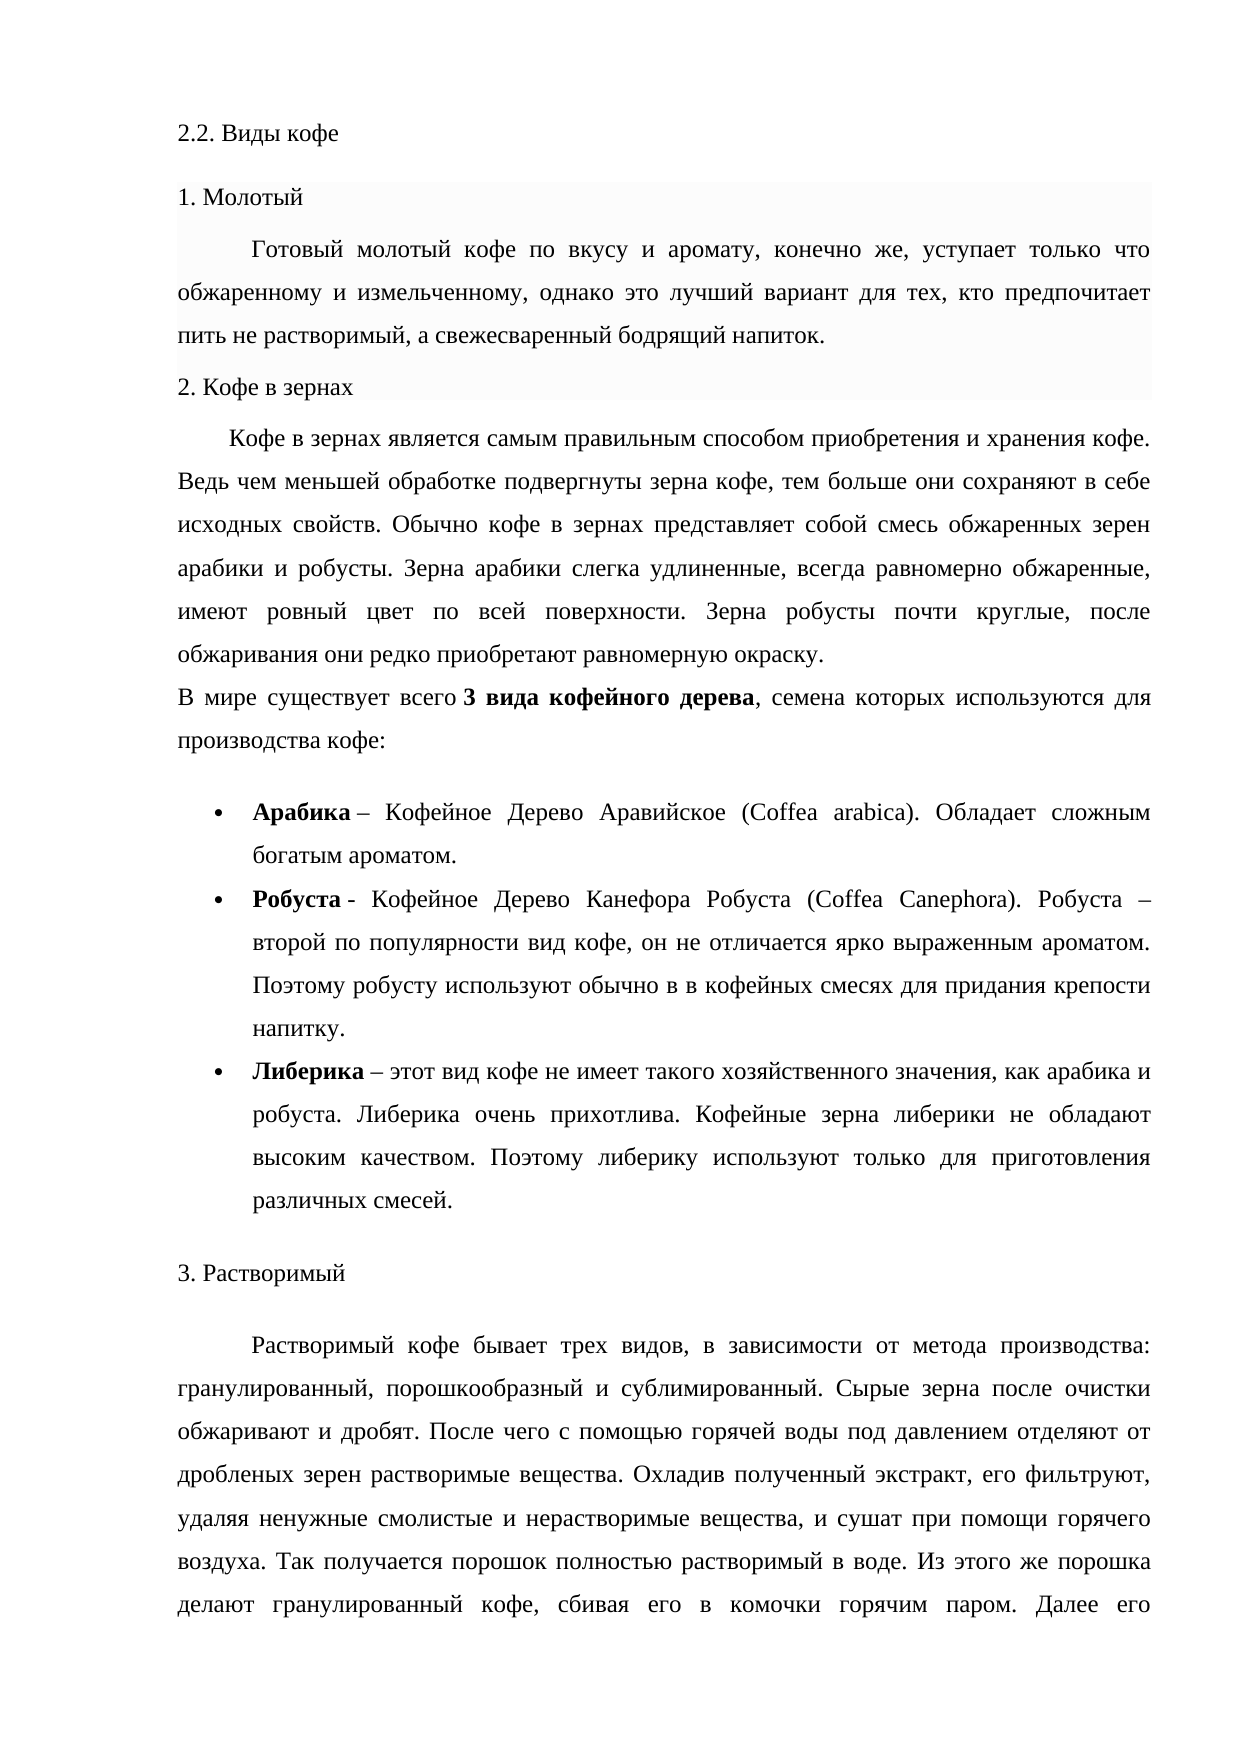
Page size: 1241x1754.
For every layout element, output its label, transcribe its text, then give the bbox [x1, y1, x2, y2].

list Арабика – Кофейное Дерево Аравийское (Coffea arabica). Обладает сложным богатым ароматом. [215, 797, 1152, 869]
list Робуста - Кофейное Дерево Канефора Робуста (Coffea Canephora). Робуста – второй по популярности вид кофе, он не отличается ярко выраженным ароматом. Поэтому робусту используют обычно в в кофейных смесях для придания крепости напитку. [215, 884, 1152, 1042]
text 3. Растворимый [177, 1258, 1152, 1287]
text 1. Молотый [177, 182, 1152, 211]
text Готовый молотый кофе по вкусу и аромату, конечно же, уступает только что обжаренному и измельченному, однако это лучший вариант для тех, кто предпочитает пить не растворимый, а свежесваренный бодрящий напиток. [177, 234, 1152, 349]
list Либерика – этот вид кофе не имеет такого хозяйственного значения, как арабика и робуста. Либерика очень прихотлива. Кофейные зерна либерики не обладают высоким качеством. Поэтому либерику используют только для приготовления различных смесей. [215, 1056, 1152, 1214]
text 2.2. Виды кофе [177, 118, 1152, 147]
text 2.2.. Кофе в зернах является самым правильным способом приобретения и хранения кофе. Ведь чем меньшей обработке подвергнуты зерна кофе, тем больше они сохраняют в себе исходных свойств. Обычно кофе в зернах представляет собой смесь обжаренных зерен арабики и робусты. Зерна арабики слегка удлиненные, всегда равномерно обжаренные, имеют ровный цвет по всей поверхности. Зерна робусты почти круглые, после обжаривания они редко приобретают равномерную окраску. [177, 423, 1152, 668]
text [177, 1330, 1152, 1618]
text 2. Кофе в зернах [177, 372, 1152, 400]
text В мире существует всего 3 вида кофейного дерева, семена которых используются для производства кофе: [177, 682, 1152, 754]
